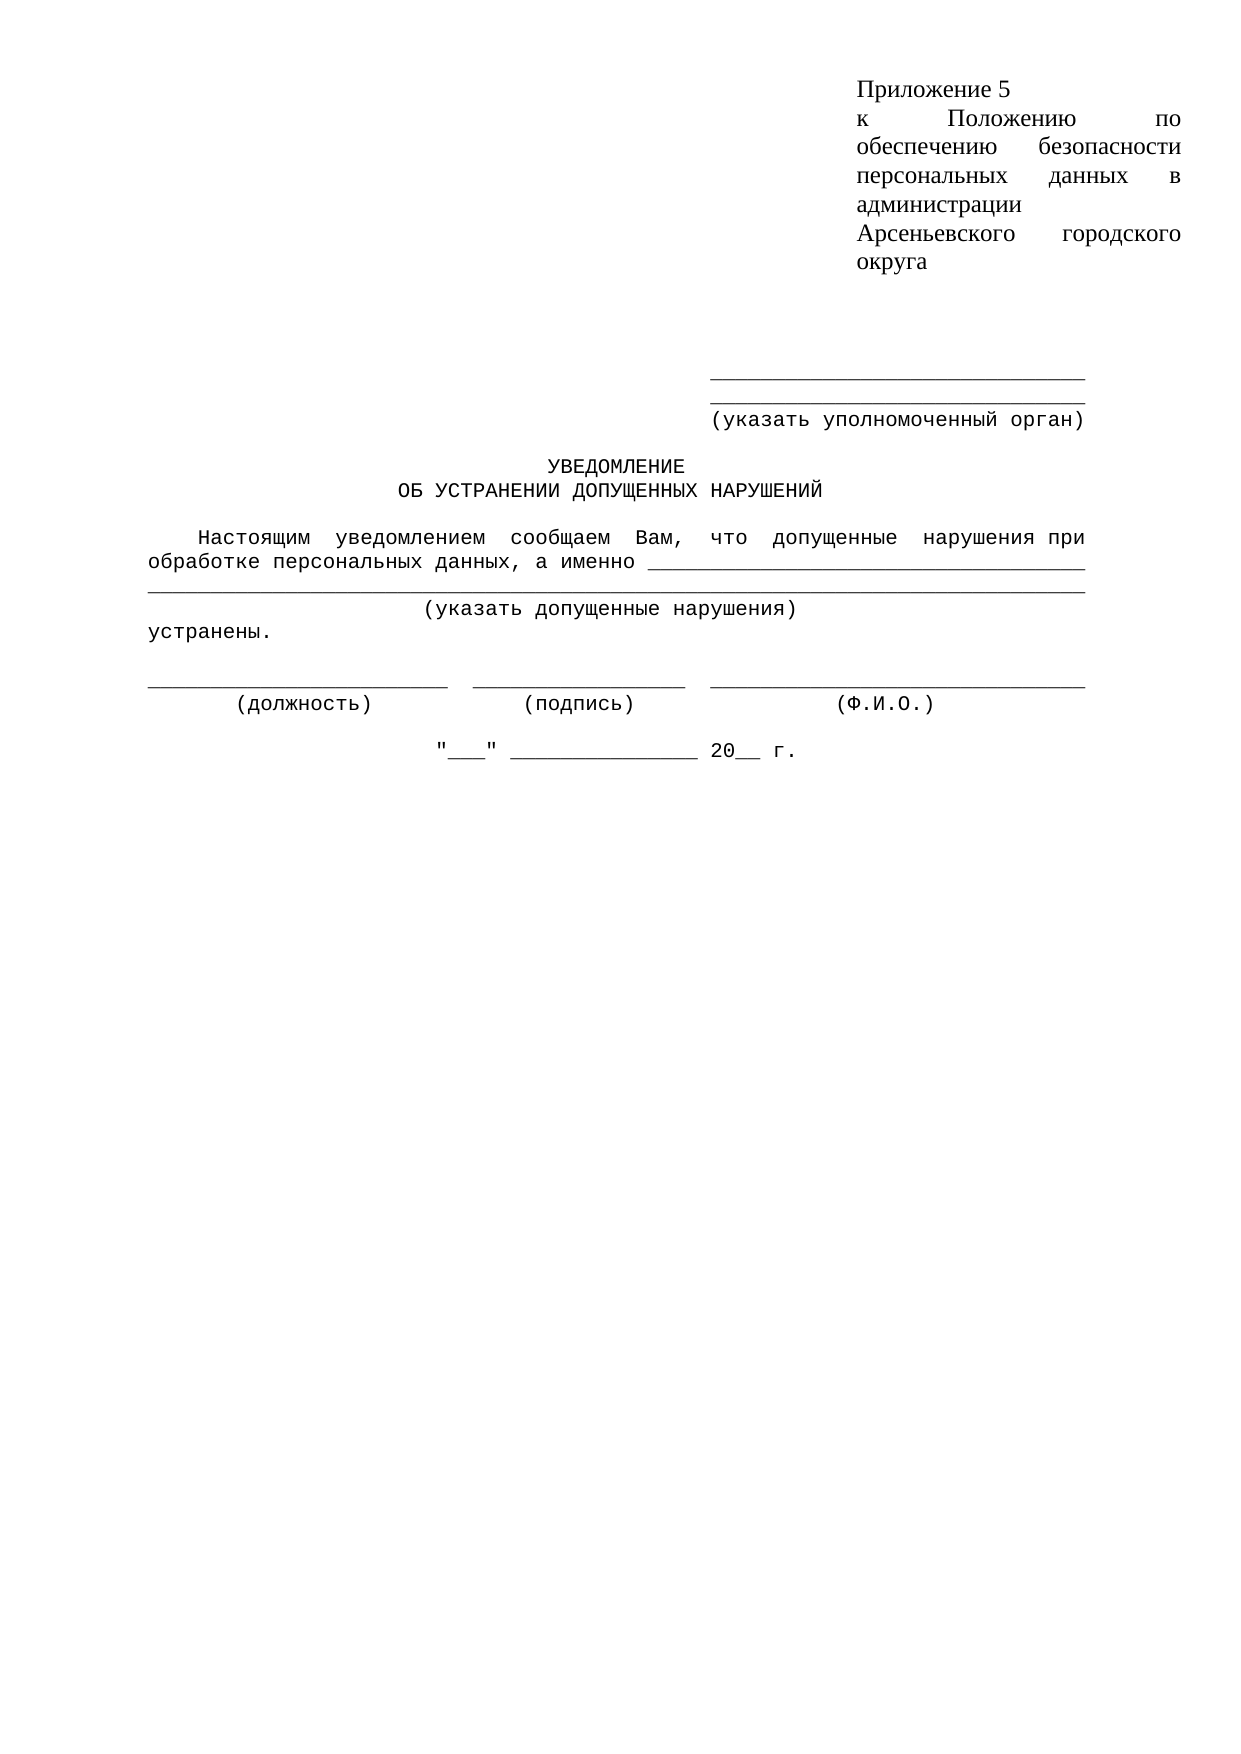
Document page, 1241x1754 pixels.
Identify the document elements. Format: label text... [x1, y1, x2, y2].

text устранены. [148, 622, 1181, 645]
text ОБ УСТРАНЕНИИ ДОПУЩЕННЫХ НАРУШЕНИЙ [148, 480, 1181, 503]
text обработке персональных данных, а именно ___________________________________ [148, 551, 1181, 574]
text (указать уполномоченный орган) [148, 409, 1181, 432]
text ______________________________ [148, 385, 1181, 409]
text ___________________________________________________________________________ [148, 574, 1181, 598]
text Приложение 5 [856, 74, 1181, 103]
text Настоящим уведомлением сообщаем Вам, что допущенные нарушения при [148, 527, 1181, 551]
text УВЕДОМЛЕНИЕ [148, 456, 1181, 480]
text (указать допущенные нарушения) [148, 598, 1181, 622]
text к Положению по обеспечению безопасности персональных данных в администрации Арсеньевского городского округа [856, 103, 1181, 275]
text ______________________________ [148, 361, 1181, 385]
text "___" _______________ 20__ г. [148, 740, 1181, 763]
text (должность) (подпись) (Ф.И.О.) [148, 692, 1181, 716]
text ________________________ _________________ ______________________________ [148, 669, 1181, 692]
